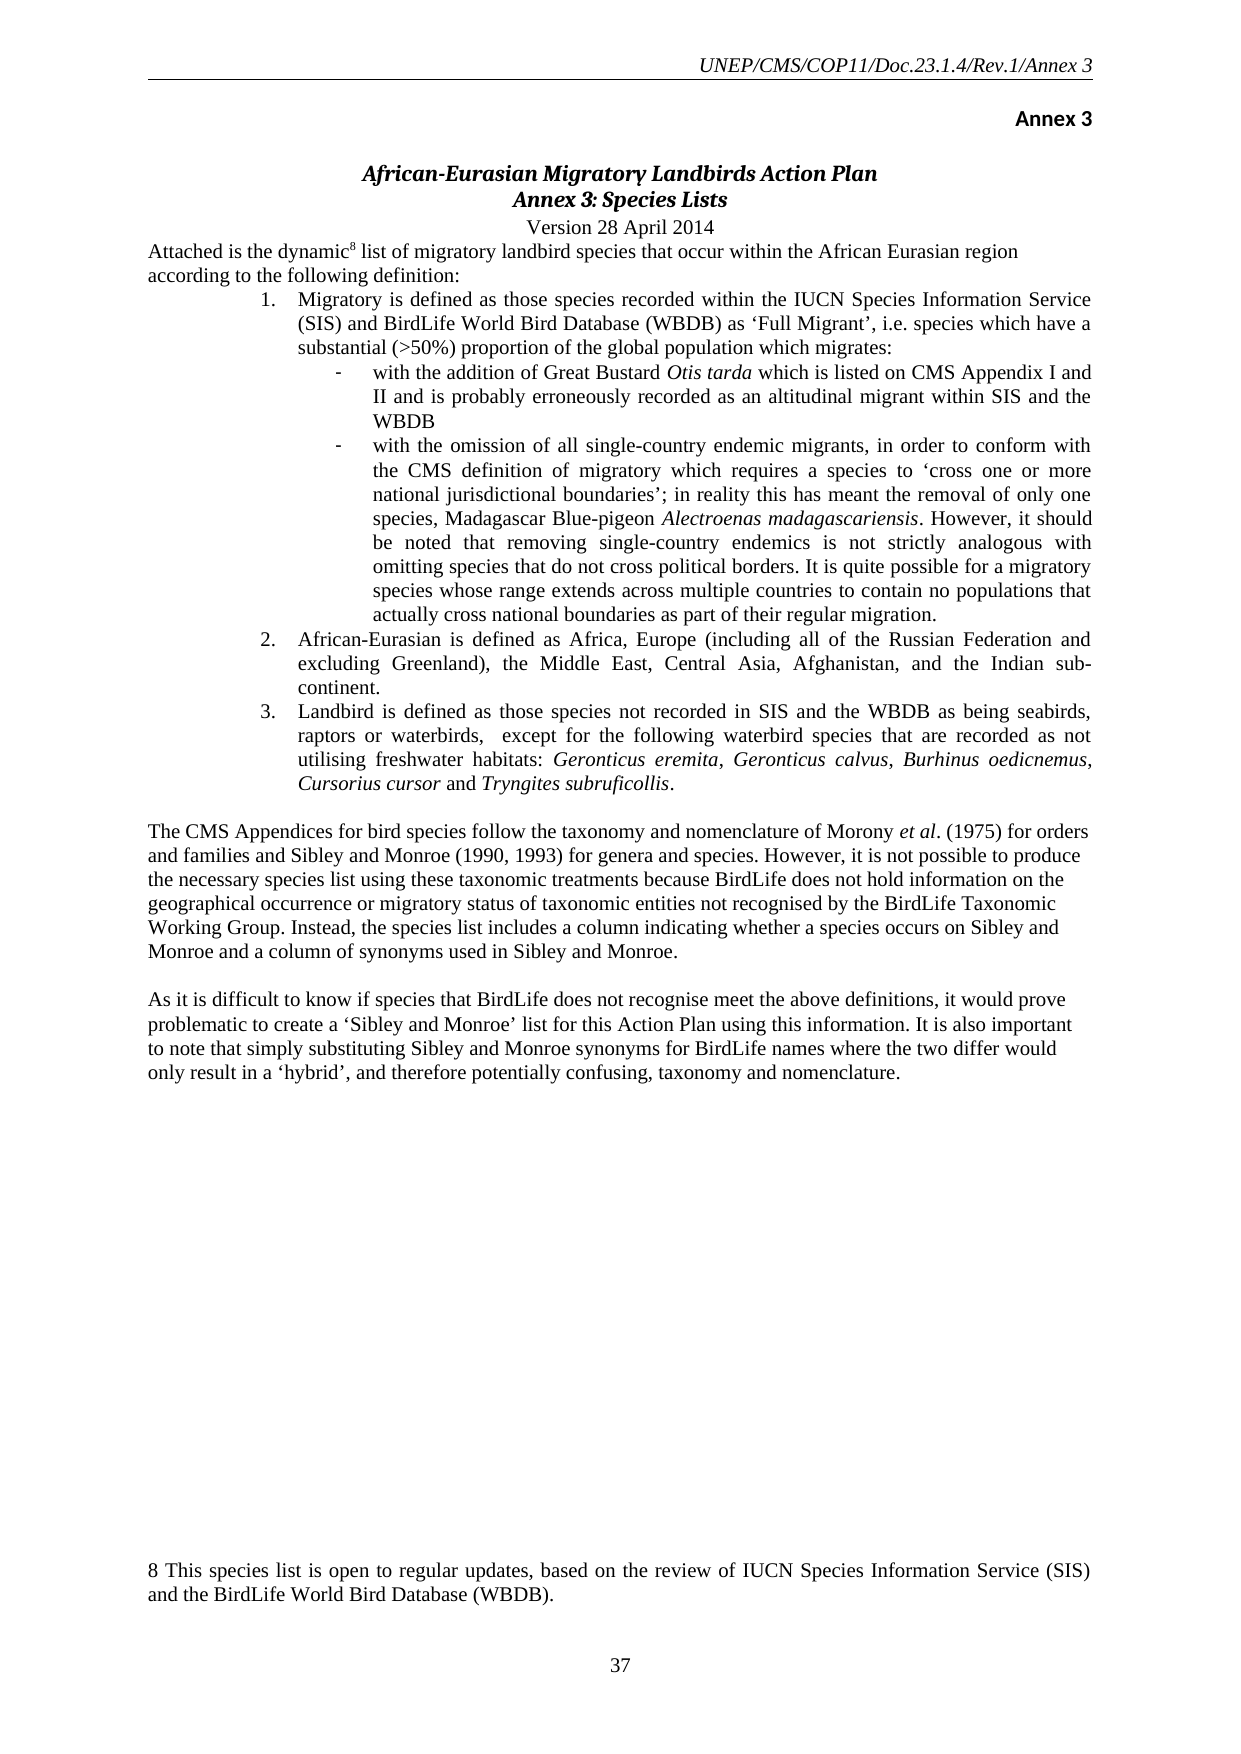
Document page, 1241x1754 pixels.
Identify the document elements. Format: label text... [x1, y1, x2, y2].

text African-Eurasian Migratory Landbirds Action Plan [148, 161, 1093, 185]
list Landbird is defined as those species not recorded in SIS and the WBDB as being seabirds, raptors or waterbirds, except for the following waterbird species that are recorded as not utilising freshwater habitats: Geronticus eremita, Geronticus calvus, Burhinus oedicnemus, Cursorius cursor and Tryngites subruficollis. [260, 699, 1092, 795]
text Annex 3: Species Lists [148, 185, 1093, 213]
text As it is difficult to know if species that BirdLife does not recognise meet the above definitions, it would prove problematic to create a ‘Sibley and Monroe’ list for this Action Plan using this information. It is also important to note that simply substituting Sibley and Monroe synonyms for BirdLife names where the two differ would only result in a ‘hybrid’, and therefore potentially confusing, taxonomy and nomenclature. [148, 987, 1092, 1084]
text Attached is the dynamic list of migratory landbird species that occur within the African Eurasian region according to the following definition: [148, 239, 1092, 287]
text Annex 3 [223, 104, 1092, 132]
list Migratory is defined as those species recorded within the IUCN Species Information Service (SIS) and BirdLife World Bird Database (WBDB) as ‘Full Migrant’, i.e. species which have a substantial (>50%) proportion of the global population which migrates: [260, 287, 1092, 359]
list with the omission of all single-country endemic migrants, in order to conform with the CMS definition of migratory which requires a species to ‘cross one or more national jurisdictional boundaries’; in reality this has meant the removal of only one species, Madagascar Blue-pigeon Alectroenas madagascariensis. However, it should be noted that removing single-country endemics is not strictly analogous with omitting species that do not cross political borders. It is quite possible for a migratory species whose range extends across multiple countries to contain no populations that actually cross national boundaries as part of their regular migration. [335, 433, 1092, 626]
list African-Eurasian is defined as Africa, Europe (including all of the Russian Federation and excluding Greenland), the Middle East, Central Asia, Afghanistan, and the Indian sub-continent. [260, 626, 1092, 699]
text Version 28 April 2014 [148, 215, 1092, 239]
text The CMS Appendices for bird species follow the taxonomy and nomenclature of Morony et al. (1975) for orders and families and Sibley and Monroe (1990, 1993) for genera and species. However, it is not possible to produce the necessary species list using these taxonomic treatments because BirdLife does not hold information on the geographical occurrence or migratory status of taxonomic entities not recognised by the BirdLife Taxonomic Working Group. Instead, the species list includes a column indicating whether a species occurs on Sibley and Monroe and a column of synonyms used in Sibley and Monroe. [148, 819, 1092, 963]
list with the addition of Great Bustard Otis tarda which is listed on CMS Appendix I and II and is probably erroneously recorded as an altitudinal migrant within SIS and the WBDB [335, 359, 1092, 433]
